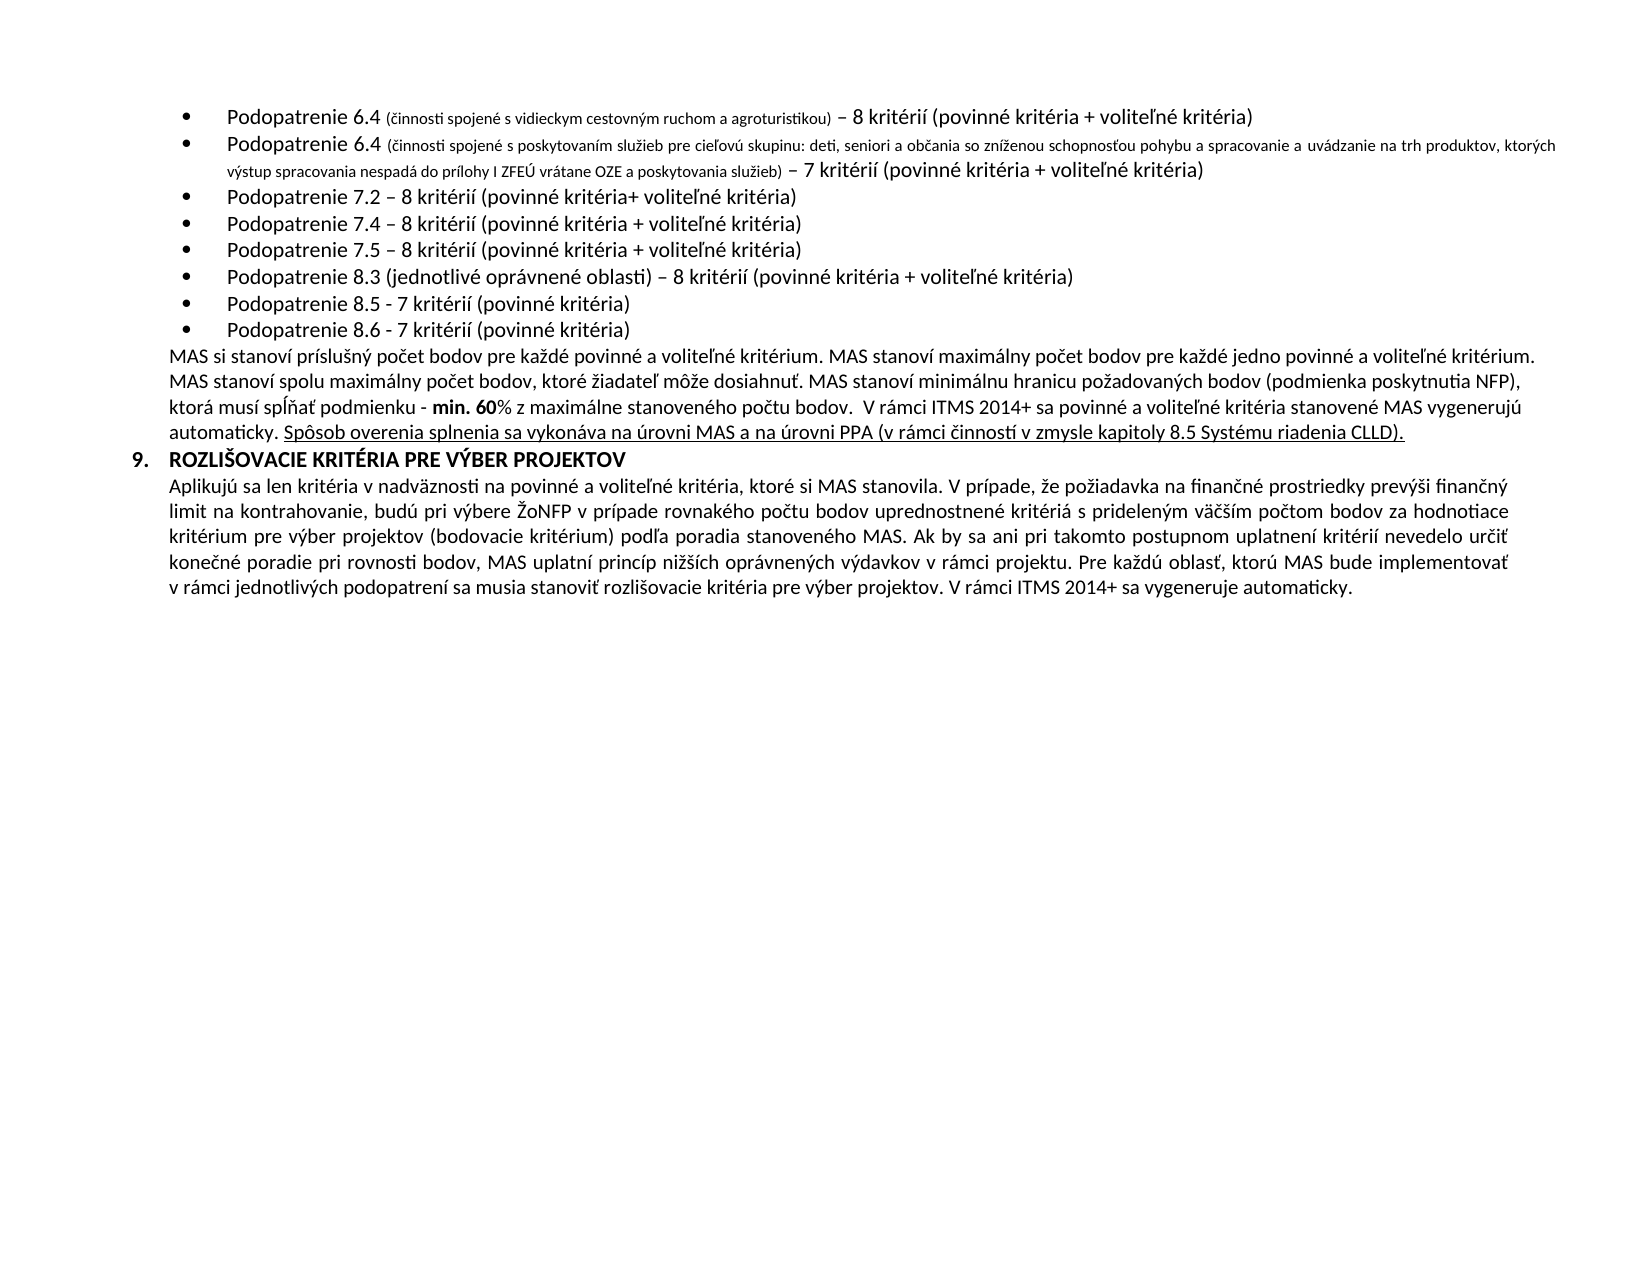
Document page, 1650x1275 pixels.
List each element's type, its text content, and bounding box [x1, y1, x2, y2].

list Podopatrenie 7.4 – 8 kritérií (povinné kritéria + voliteľné kritéria) [183, 210, 1556, 237]
list Podopatrenie 6.4 (činnosti spojené s poskytovaním služieb pre cieľovú skupinu: deti, seniori a občania so zníženou schopnosťou pohybu a spracovanie a uvádzanie na trh produktov, ktorých výstup spracovania nespadá do prílohy I ZFEÚ vrátane OZE a poskytovania služieb) – 7 kritérií (povinné kritéria + voliteľné kritéria) [183, 130, 1556, 183]
list MAS si stanoví príslušný počet bodov pre každé povinné a voliteľné kritérium. MAS stanoví maximálny počet bodov pre každé jedno povinné a voliteľné kritérium. MAS stanoví spolu maximálny počet bodov, ktoré žiadateľ môže dosiahnuť. MAS stanoví minimálnu hranicu požadovaných bodov (podmienka poskytnutia NFP), ktorá musí spĺňať podmienku - min. 60% z maximálne stanoveného počtu bodov. V rámci ITMS 2014+ sa povinné a voliteľné kritéria stanovené MAS vygenerujú automaticky. Spôsob overenia splnenia sa vykonáva na úrovni MAS a na úrovni PPA (v rámci činností v zmysle kapitoly 8.5 Systému riadenia CLLD). [169, 343, 1556, 445]
list Podopatrenie 8.3 (jednotlivé oprávnené oblasti) – 8 kritérií (povinné kritéria + voliteľné kritéria) [183, 263, 1556, 290]
list Aplikujú sa len kritéria v nadväznosti na povinné a voliteľné kritéria, ktoré si MAS stanovila. V prípade, že požiadavka na finančné prostriedky prevýši finančný limit na kontrahovanie, budú pri výbere ŽoNFP v prípade rovnakého počtu bodov uprednostnené kritériá s prideleným väčším počtom bodov za hodnotiace kritérium pre výber projektov (bodovacie kritérium) podľa poradia stanoveného MAS. Ak by sa ani pri takomto postupnom uplatnení kritérií nevedelo určiť konečné poradie pri rovnosti bodov, MAS uplatní princíp nižších oprávnených výdavkov v rámci projektu. Pre každú oblasť, ktorú MAS bude implementovať v rámci jednotlivých podopatrení sa musia stanoviť rozlišovacie kritéria pre výber projektov. V rámci ITMS 2014+ sa vygeneruje automaticky. [169, 473, 1511, 600]
list Podopatrenie 8.5 - 7 kritérií (povinné kritéria) [183, 290, 1556, 317]
list Podopatrenie 7.5 – 8 kritérií (povinné kritéria + voliteľné kritéria) [183, 237, 1556, 263]
list Podopatrenie 6.4 (činnosti spojené s vidieckym cestovným ruchom a agroturistikou) – 8 kritérií (povinné kritéria + voliteľné kritéria) [183, 103, 1556, 130]
list ROZLIŠOVACIE KRITÉRIA PRE VÝBER PROJEKTOV [131, 445, 1511, 473]
list Podopatrenie 7.2 – 8 kritérií (povinné kritéria+ voliteľné kritéria) [183, 183, 1556, 210]
list Podopatrenie 8.6 - 7 kritérií (povinné kritéria) [183, 317, 1556, 343]
